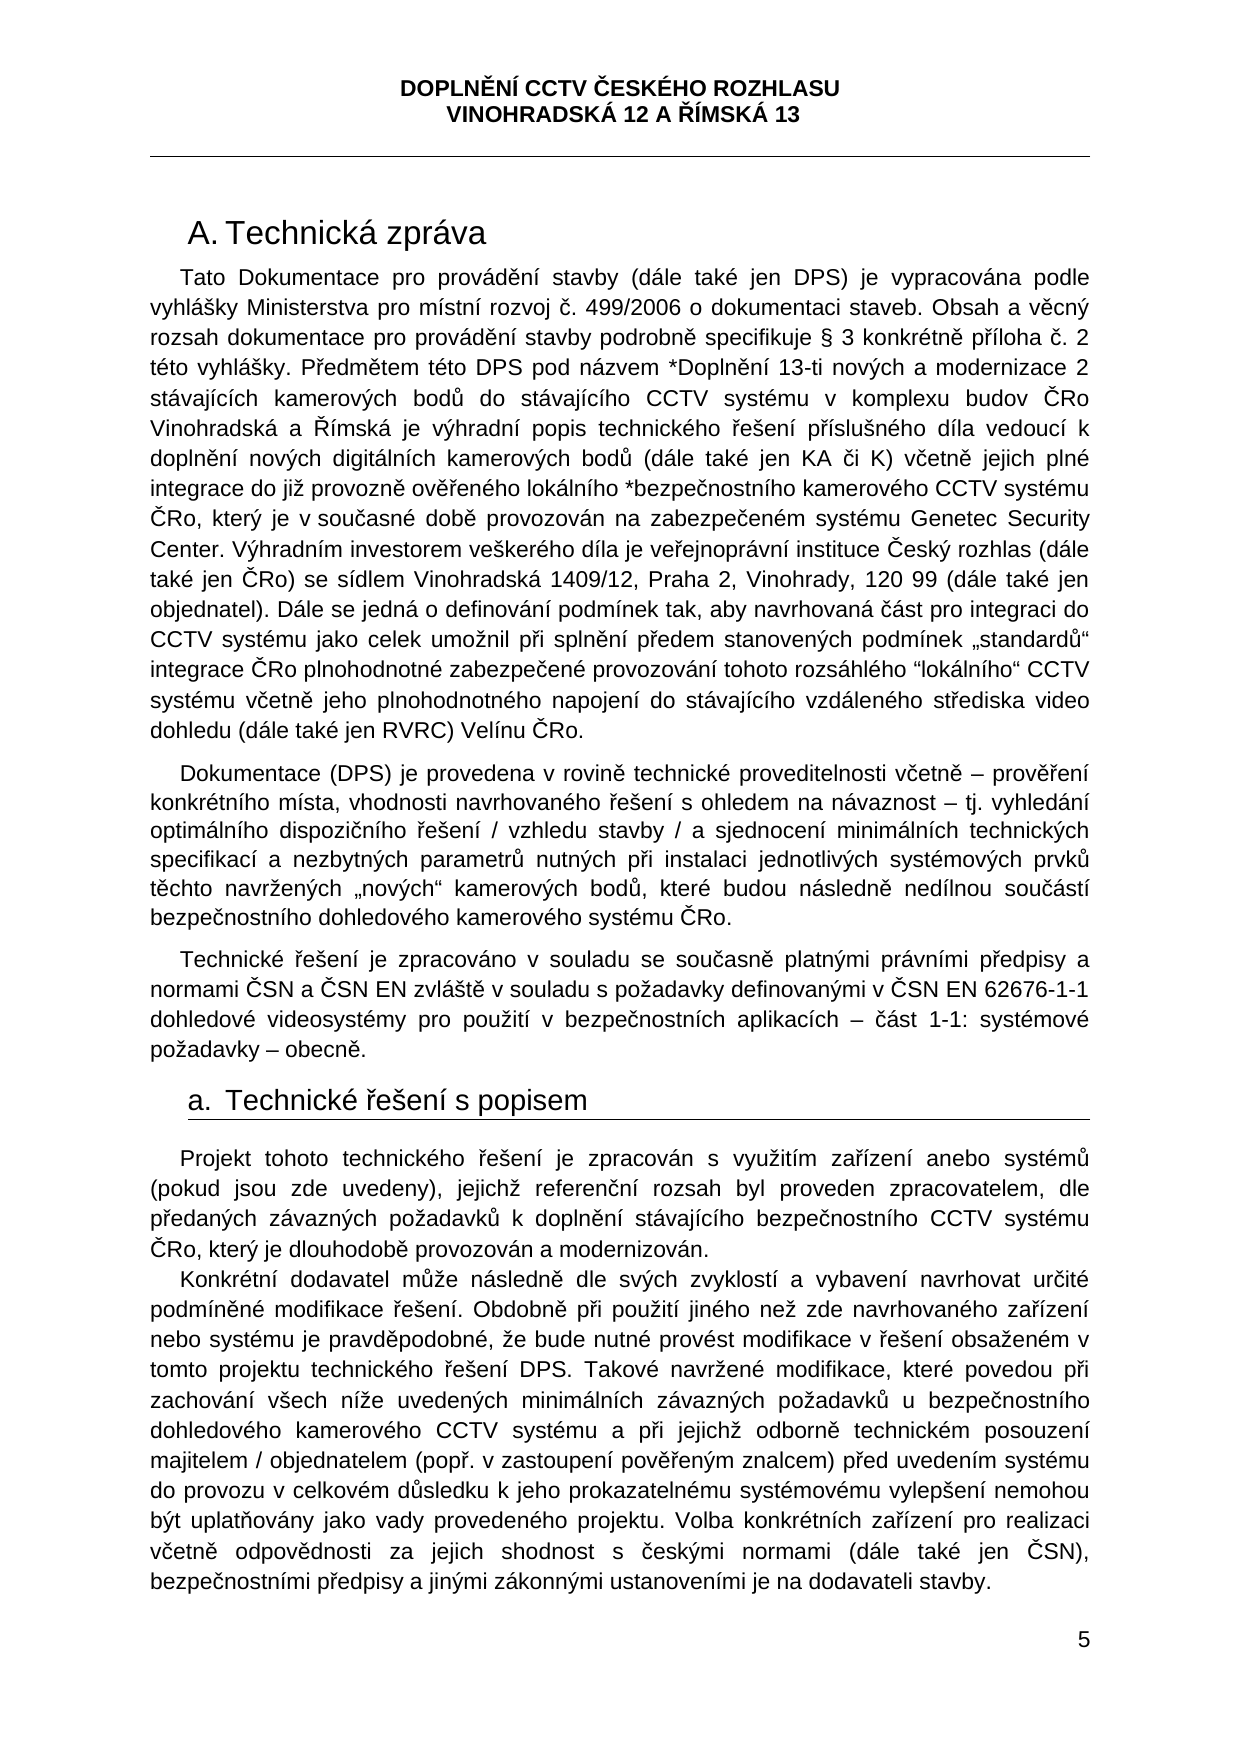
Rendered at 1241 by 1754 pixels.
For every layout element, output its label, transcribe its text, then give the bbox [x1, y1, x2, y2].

subtitle Technické řešení s popisem [187, 1083, 1090, 1120]
text Tato Dokumentace pro provádění stavby (dále také jen DPS) je vypracována podle vyhlášky Ministerstva pro místní rozvoj č. 499/2006 o dokumentaci staveb. Obsah a věcný rozsah dokumentace pro provádění stavby podrobně specifikuje § 3 konkrétně příloha č. 2 této vyhlášky. Předmětem této DPS pod názvem *Doplnění 13-ti nových a modernizace 2 stávajících kamerových bodů do stávajícího CCTV systému v komplexu budov ČRo Vinohradská a Římská je výhradní popis technického řešení příslušného díla vedoucí k doplnění nových digitálních kamerových bodů (dále také jen KA či K) včetně jejich plné integrace do již provozně ověřeného lokálního *bezpečnostního kamerového CCTV systému ČRo, který je v současné době provozován na zabezpečeném systému Genetec Security Center. Výhradním investorem veškerého díla je veřejnoprávní instituce Český rozhlas (dále také jen ČRo) se sídlem Vinohradská 1409/12, Praha 2, Vinohrady, 120 99 (dále také jen objednatel). Dále se jedná o definování podmínek tak, aby navrhovaná část pro integraci do CCTV systému jako celek umožnil při splnění předem stanovených podmínek „standardů“ integrace ČRo plnohodnotné zabezpečené provozování tohoto rozsáhlého “lokálního“ CCTV systému včetně jeho plnohodnotného napojení do stávajícího vzdáleného střediska video dohledu (dále také jen RVRC) Velínu ČRo. [150, 264, 1090, 743]
text Technické řešení je zpracováno v souladu se současně platnými právními předpisy a normami ČSN a ČSN EN zvláště v souladu s požadavky definovanými v ČSN EN 62676-1-1 dohledové videosystémy pro použití v bezpečnostních aplikacích – část 1-1: systémové požadavky – obecně. [150, 946, 1090, 1063]
text Projekt tohoto technického řešení je zpracován s využitím zařízení anebo systémů (pokud jsou zde uvedeny), jejichž referenční rozsah byl proveden zpracovatelem, dle předaných závazných požadavků k doplnění stávajícího bezpečnostního CCTV systému ČRo, který je dlouhodobě provozován a modernizován. [150, 1145, 1090, 1262]
text Konkrétní dodavatel může následně dle svých zvyklostí a vybavení navrhovat určité podmíněné modifikace řešení. Obdobně při použití jiného než zde navrhovaného zařízení nebo systému je pravděpodobné, že bude nutné provést modifikace v řešení obsaženém v tomto projektu technického řešení DPS. Takové navržené modifikace, které povedou při zachování všech níže uvedených minimálních závazných požadavků u bezpečnostního dohledového kamerového CCTV systému a při jejichž odborně technickém posouzení majitelem / objednatelem (popř. v zastoupení pověřeným znalcem) před uvedením systému do provozu v celkovém důsledku k jeho prokazatelnému systémovému vylepšení nemohou být uplatňovány jako vady provedeného projektu. Volba konkrétních zařízení pro realizaci včetně odpovědnosti za jejich shodnost s českými normami (dále také jen ČSN), bezpečnostními předpisy a jinými zákonnými ustanoveními je na dodavateli stavby. [150, 1266, 1090, 1594]
text Dokumentace (DPS) je provedena v rovině technické proveditelnosti včetně – prověření konkrétního místa, vhodnosti navrhovaného řešení s ohledem na návaznost – tj. vyhledání optimálního dispozičního řešení / vzhledu stavby / a sjednocení minimálních technických specifikací a nezbytných parametrů nutných při instalaci jednotlivých systémových prvků těchto navržených „nových“ kamerových bodů, které budou následně nedílnou součástí bezpečnostního dohledového kamerového systému ČRo. [150, 759, 1090, 931]
subtitle Technická zpráva [187, 213, 1090, 251]
